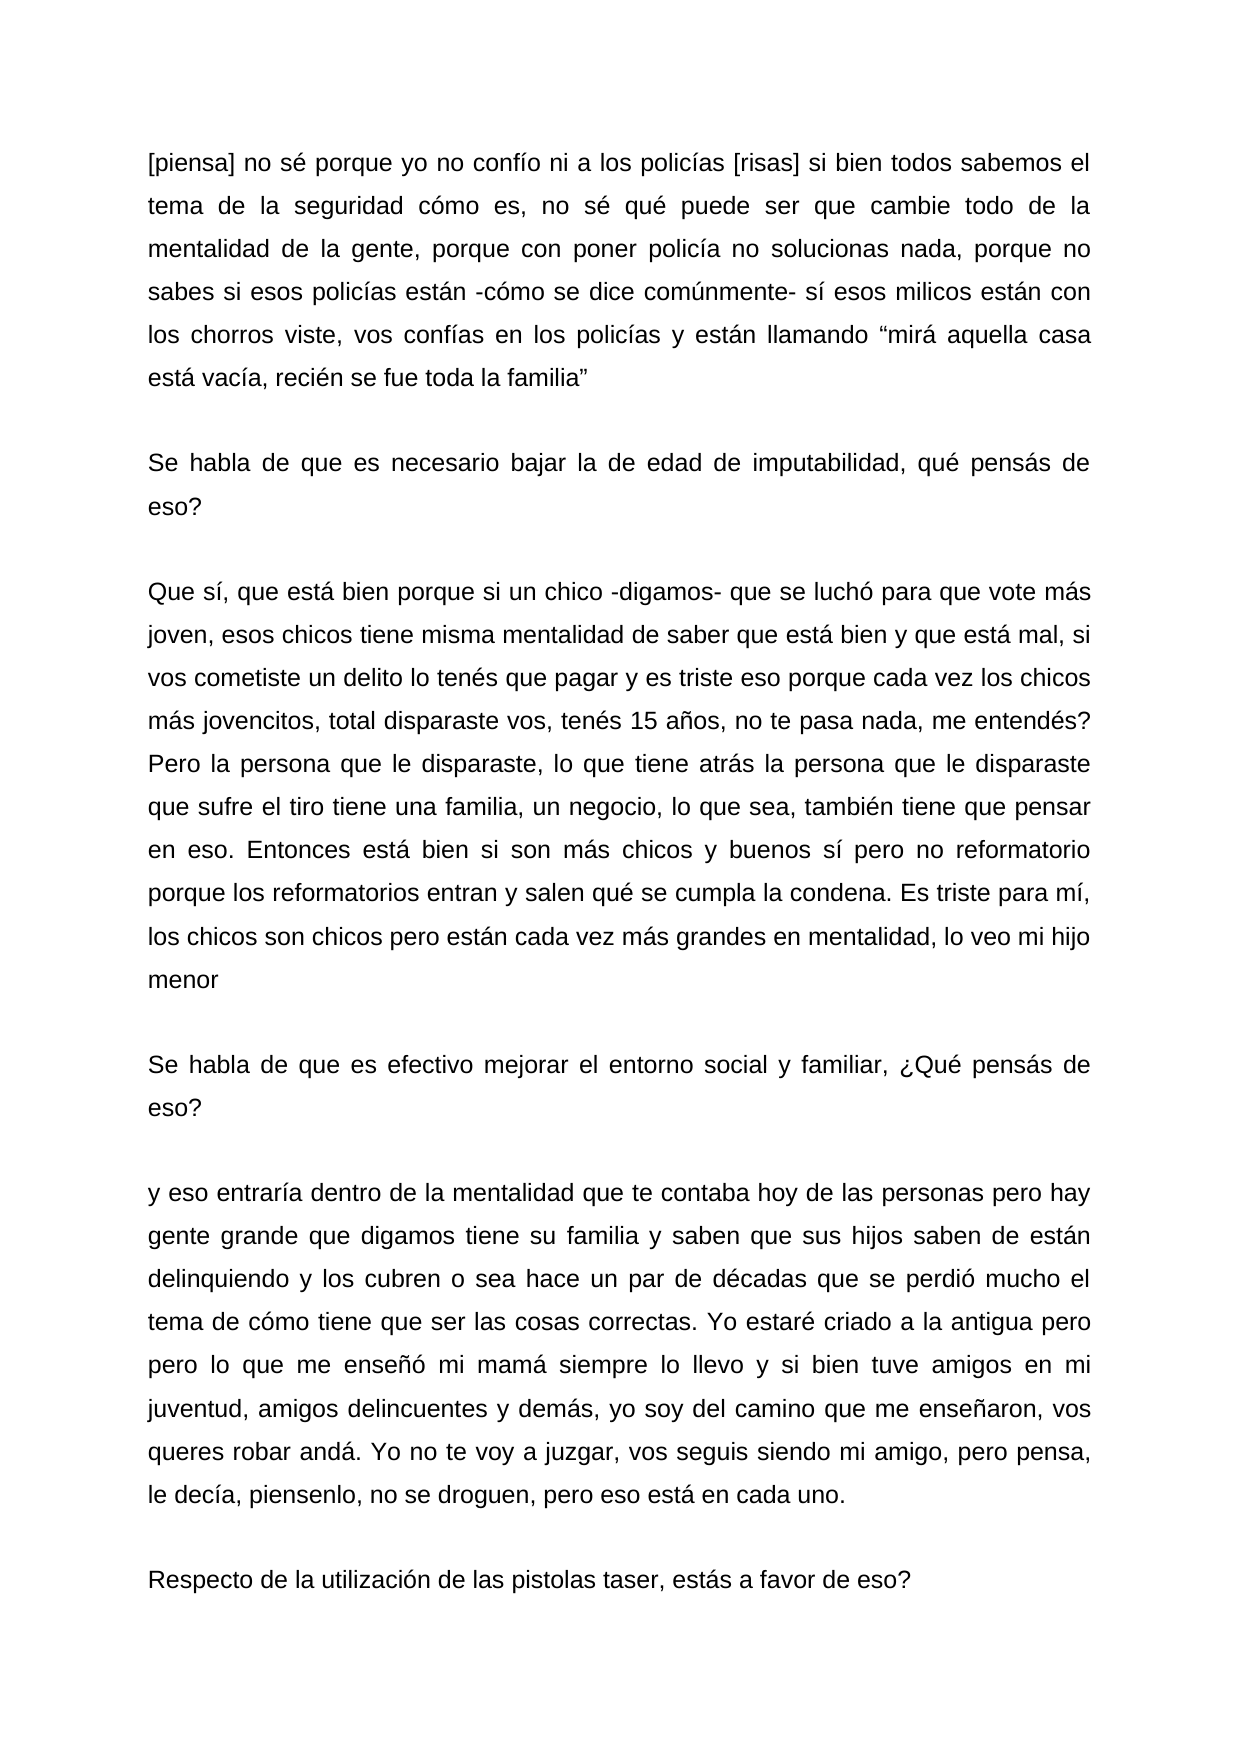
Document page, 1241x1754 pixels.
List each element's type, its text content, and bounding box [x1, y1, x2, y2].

text y eso entraría dentro de la mentalidad que te contaba hoy de las personas pero hay gente grande que digamos tiene su familia y saben que sus hijos saben de están delinquiendo y los cubren o sea hace un par de décadas que se perdió mucho el tema de cómo tiene que ser las cosas correctas. Yo estaré criado a la antigua pero pero lo que me enseñó mi mamá siempre lo llevo y si bien tuve amigos en mi juventud, amigos delincuentes y demás, yo soy del camino que me enseñaron, vos queres robar andá. Yo no te voy a juzgar, vos seguis siendo mi amigo, pero pensa, le decía, piensenlo, no se droguen, pero eso está en cada uno. [148, 1178, 1093, 1509]
text Respecto de la utilización de las pistolas taser, estás a favor de eso? [148, 1565, 1093, 1594]
text [piensa] no sé porque yo no confío ni a los policías [risas] si bien todos sabemos el tema de la seguridad cómo es, no sé qué puede ser que cambie todo de la mentalidad de la gente, porque con poner policía no solucionas nada, porque no sabes si esos policías están -cómo se dice comúnmente- sí esos milicos están con los chorros viste, vos confías en los policías y están llamando “mirá aquella casa está vacía, recién se fue toda la familia” [148, 148, 1093, 392]
text Que sí, que está bien porque si un chico -digamos- que se luchó para que vote más joven, esos chicos tiene misma mentalidad de saber que está bien y que está mal, si vos cometiste un delito lo tenés que pagar y es triste eso porque cada vez los chicos más jovencitos, total disparaste vos, tenés 15 años, no te pasa nada, me entendés? Pero la persona que le disparaste, lo que tiene atrás la persona que le disparaste que sufre el tiro tiene una familia, un negocio, lo que sea, también tiene que pensar en eso. Entonces está bien si son más chicos y buenos sí pero no reformatorio porque los reformatorios entran y salen qué se cumpla la condena. Es triste para mí, los chicos son chicos pero están cada vez más grandes en mentalidad, lo veo mi hijo menor [148, 577, 1093, 993]
text Se habla de que es necesario bajar la de edad de imputabilidad, qué pensás de eso? [148, 448, 1093, 520]
text Se habla de que es efectivo mejorar el entorno social y familiar, ¿Qué pensás de eso? [148, 1050, 1093, 1122]
